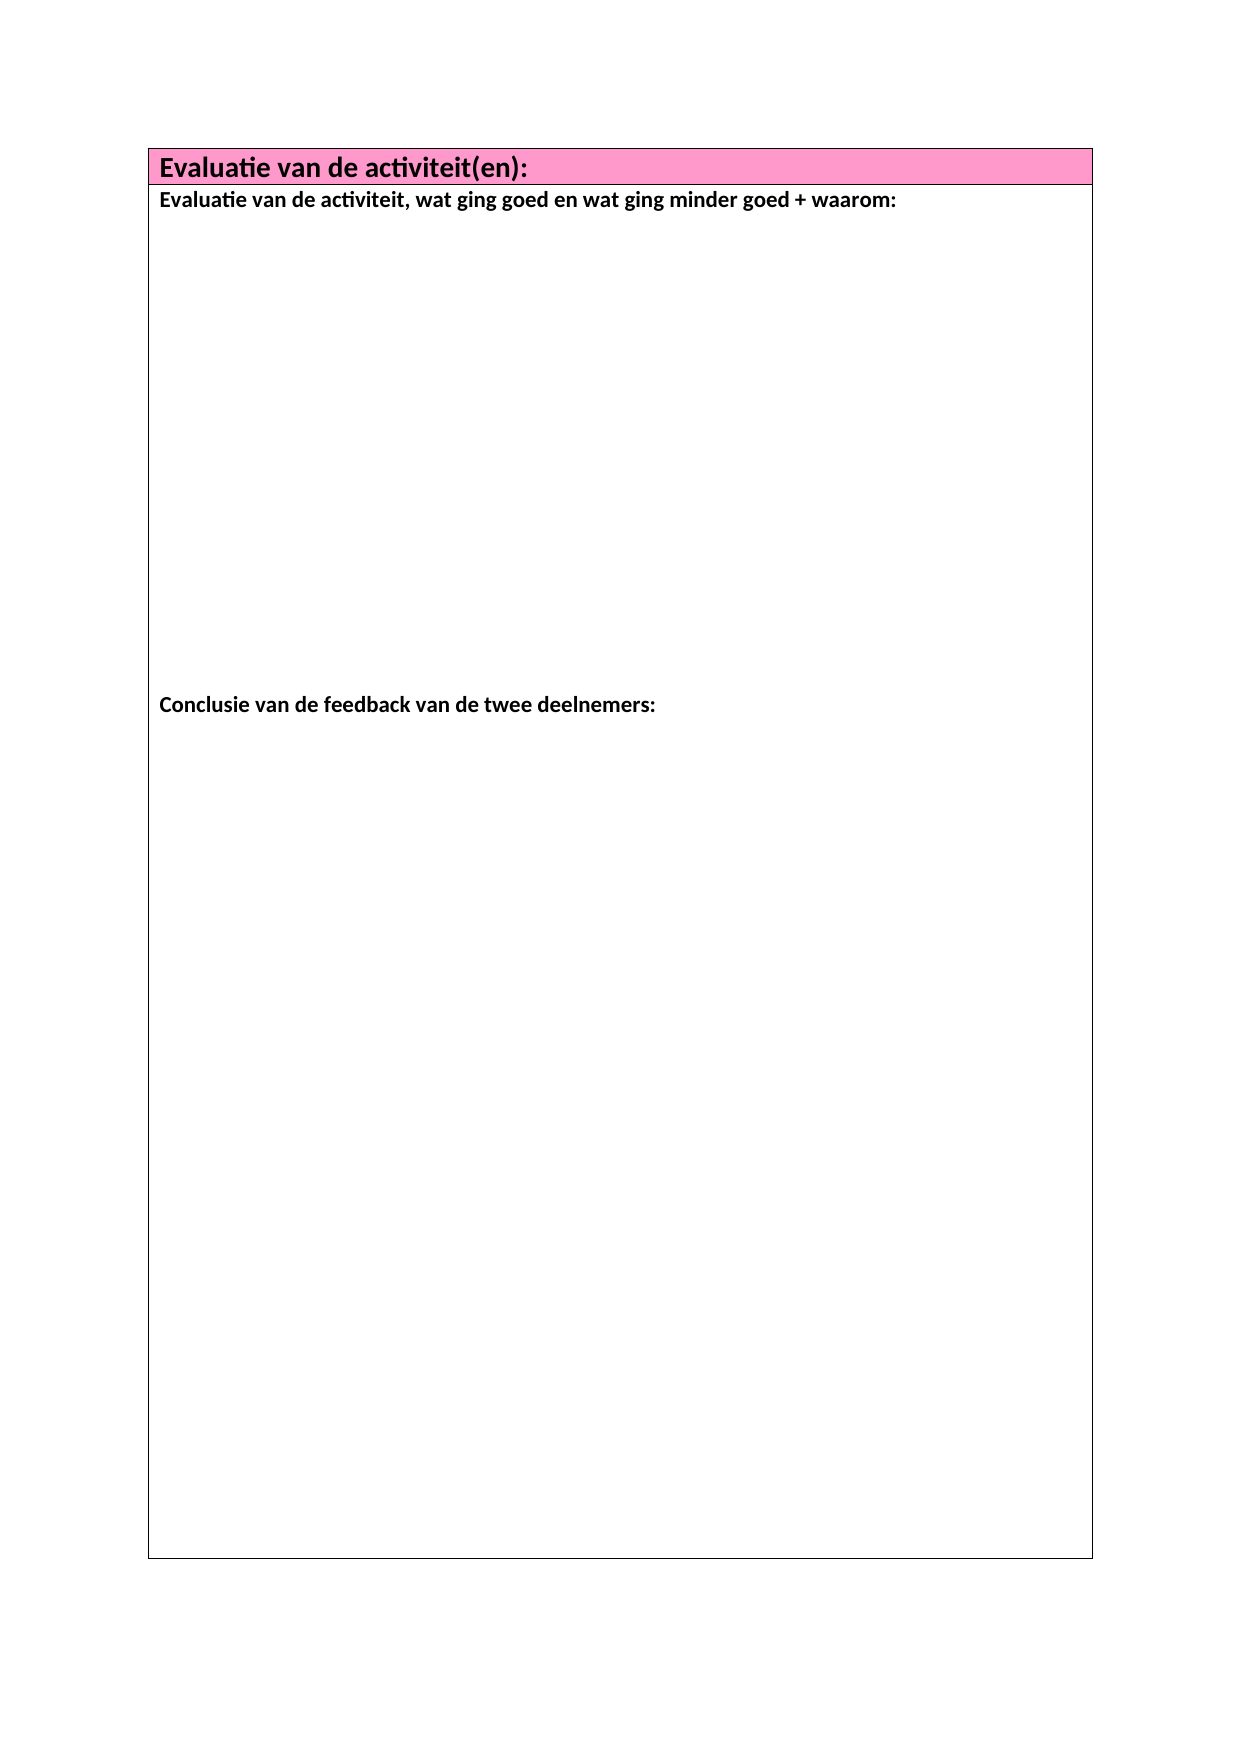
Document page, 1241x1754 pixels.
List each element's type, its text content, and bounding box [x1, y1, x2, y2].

table_header Evaluatie van de activiteit(en): [149, 149, 1092, 184]
table_cell Evaluatie van de activiteit, wat ging goed en wat ging minder goed + waarom: Conclusie van de feedback van de twee deelnemers: [149, 185, 1092, 1558]
